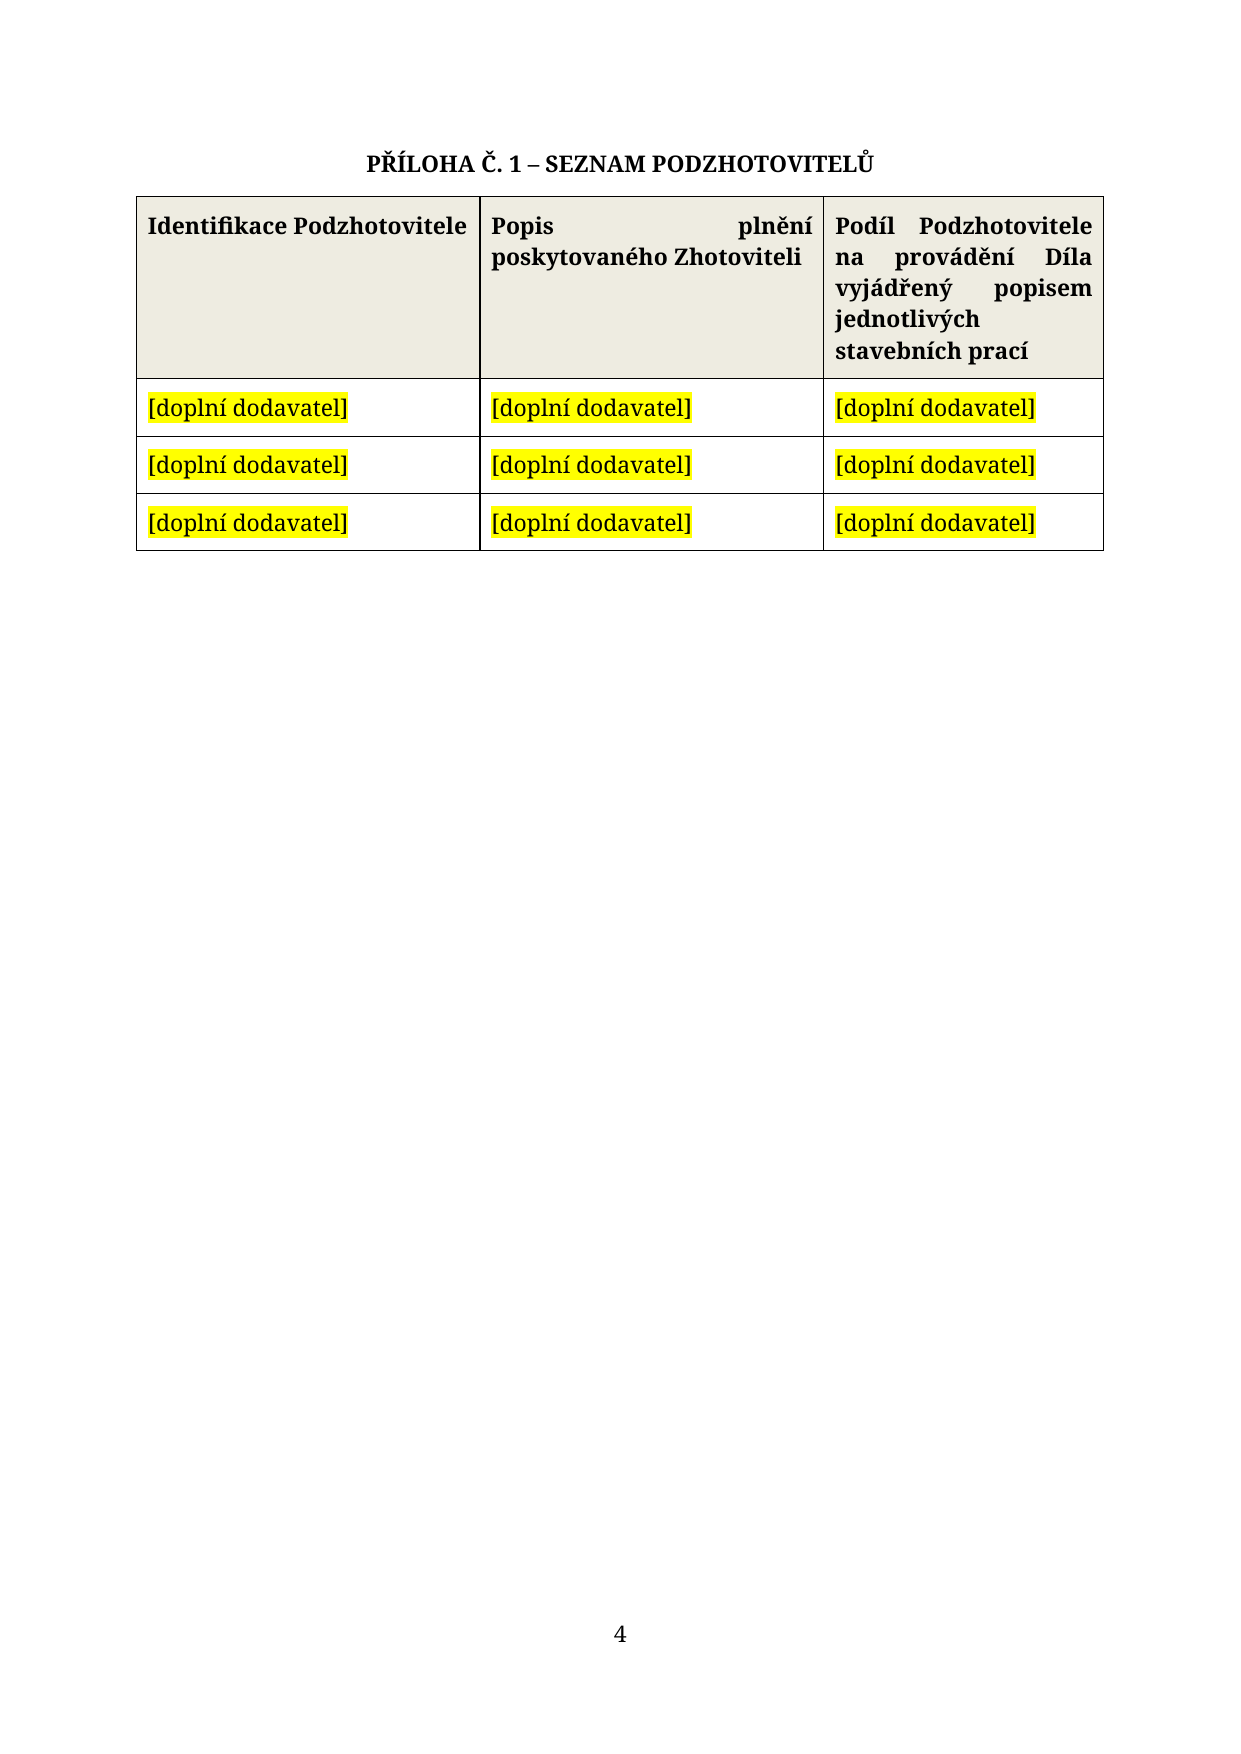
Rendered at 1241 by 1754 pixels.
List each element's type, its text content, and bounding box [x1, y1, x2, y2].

table_cell [doplní dodavatel] [481, 379, 823, 436]
table_cell [doplní dodavatel] [137, 494, 479, 550]
table_cell [doplní dodavatel] [137, 379, 479, 436]
table_cell [doplní dodavatel] [137, 437, 479, 493]
table_cell [doplní dodavatel] [824, 494, 1103, 550]
table_header Popis plnění poskytovaného Zhotoviteli [481, 197, 823, 378]
table_cell [doplní dodavatel] [481, 494, 823, 550]
table_cell [doplní dodavatel] [481, 437, 823, 493]
text PŘÍLOHA Č. 1 – SEZNAM PODZHOTOVITELŮ [148, 148, 1093, 179]
table_header Podíl Podzhotovitele na provádění Díla vyjádřený popisem jednotlivých stavebních prací [824, 197, 1103, 378]
table_header Identifikace Podzhotovitele [137, 197, 479, 378]
table_cell [doplní dodavatel] [824, 379, 1103, 436]
table_cell [doplní dodavatel] [824, 437, 1103, 493]
